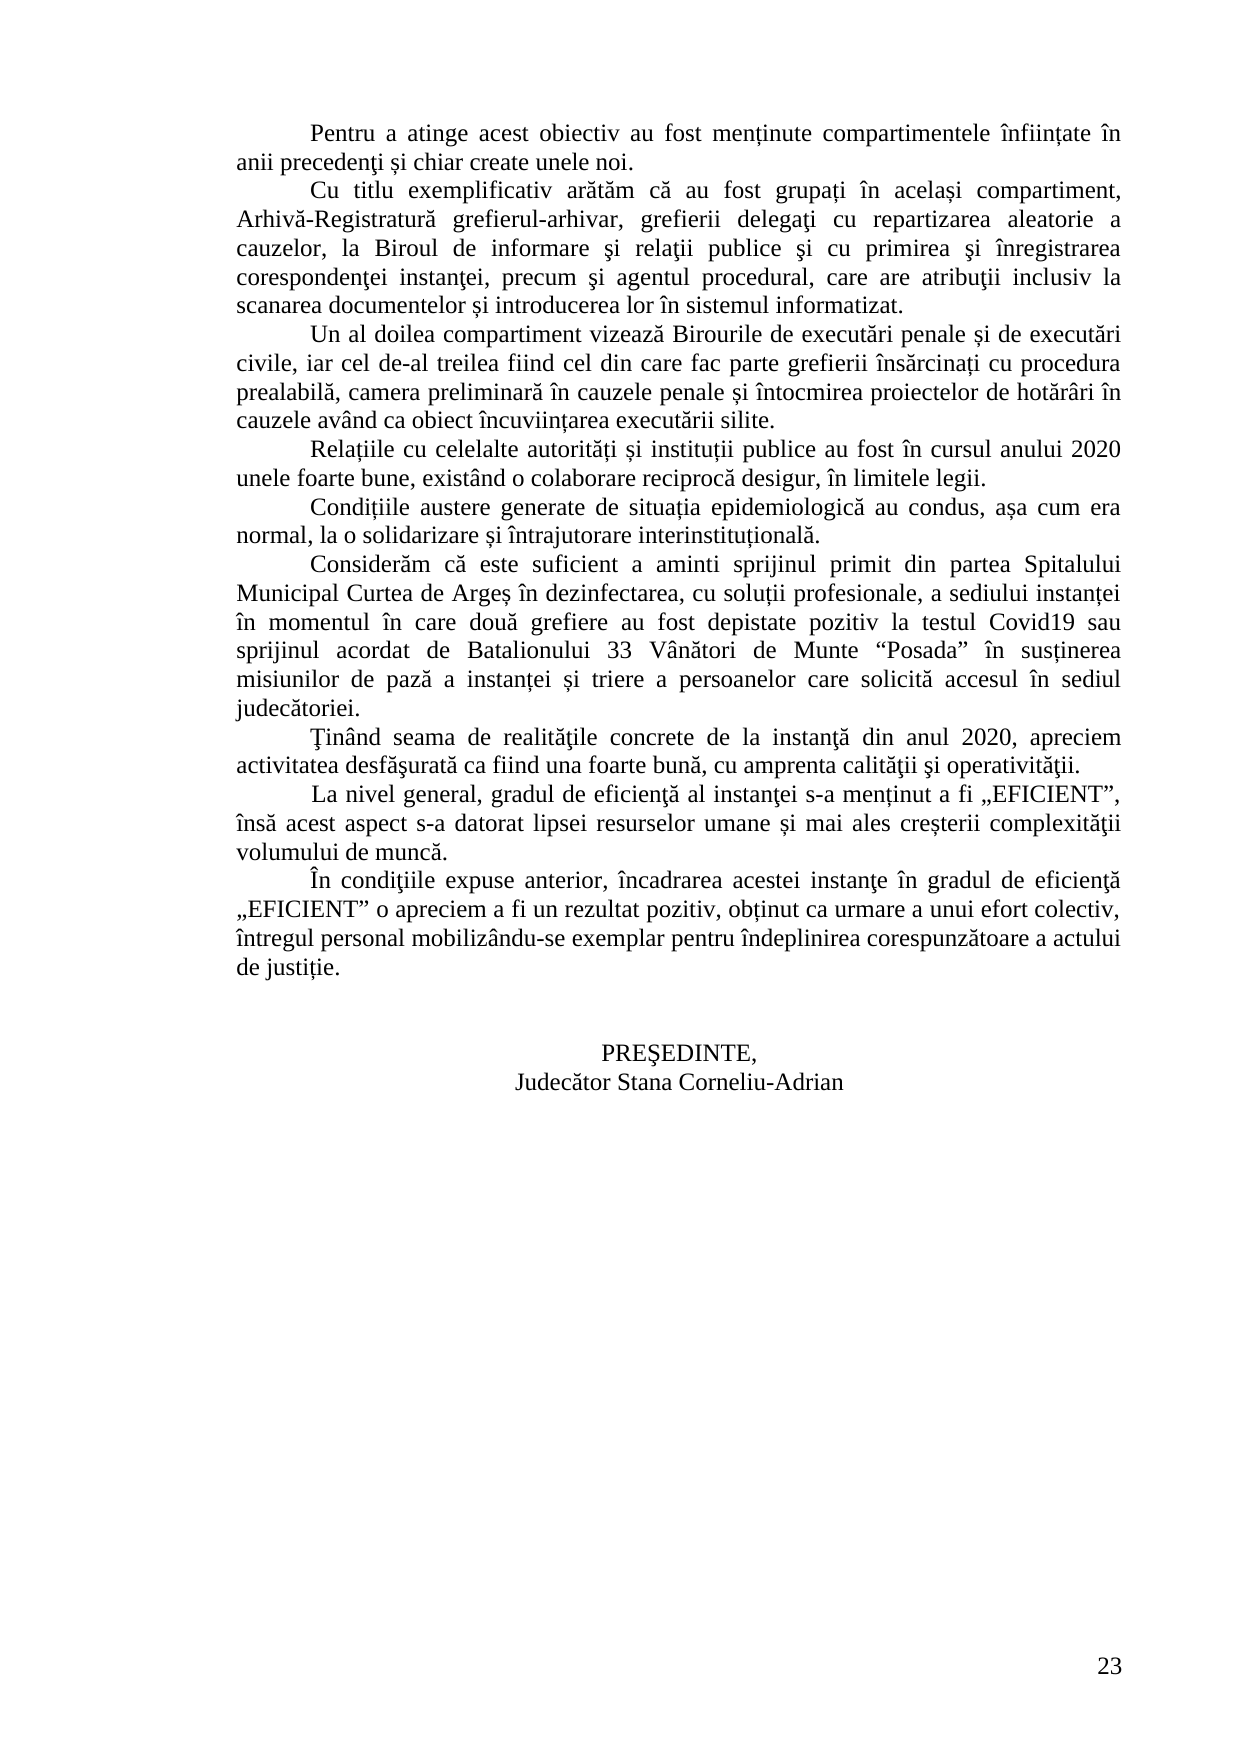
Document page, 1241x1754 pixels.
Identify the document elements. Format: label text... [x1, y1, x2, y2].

text Ţinând seama de realităţile concrete de la instanţă din anul 2020, apreciem activitatea desfăşurată ca fiind una foarte bună, cu amprenta calităţii şi operativităţii. [236, 722, 1122, 779]
text La nivel general, gradul de eficienţă al instanţei s-a menținut a fi „EFICIENT”, însă acest aspect s-a datorat lipsei resurselor umane și mai ales creșterii complexităţii volumului de muncă. [236, 779, 1122, 866]
text Considerăm că este suficient a aminti sprijinul primit din partea Spitalului Municipal Curtea de Argeș în dezinfectarea, cu soluții profesionale, a sediului instanței în momentul în care două grefiere au fost depistate pozitiv la testul Covid19 sau sprijinul acordat de Batalionului 33 Vânători de Munte “Posada” în susținerea misiunilor de pază a instanței și triere a persoanelor care solicită accesul în sediul judecătoriei. [236, 549, 1122, 722]
text Un al doilea compartiment vizează Birourile de executări penale și de executări civile, iar cel de-al treilea fiind cel din care fac parte grefierii însărcinați cu procedura prealabilă, camera preliminară în cauzele penale și întocmirea proiectelor de hotărâri în cauzele având ca obiect încuviințarea executării silite. [236, 319, 1122, 434]
text Condițiile austere generate de situația epidemiologică au condus, așa cum era normal, la o solidarizare și întrajutorare interinstituțională. [236, 492, 1122, 549]
text Relațiile cu celelalte autorități și instituții publice au fost în cursul anului 2020 unele foarte bune, existând o colaborare reciprocă desigur, în limitele legii. [236, 434, 1122, 492]
text Cu titlu exemplificativ arătăm că au fost grupați în același compartiment, Arhivă-Registratură grefierul-arhivar, grefierii delegaţi cu repartizarea aleatorie a cauzelor, la Biroul de informare şi relaţii publice şi cu primirea şi înregistrarea corespondenţei instanţei, precum şi agentul procedural, care are atribuţii inclusiv la scanarea documentelor și introducerea lor în sistemul informatizat. [236, 176, 1122, 319]
text Judecător Stana Corneliu-Adrian [236, 1067, 1122, 1096]
text Pentru a atinge acest obiectiv au fost menținute compartimentele înființate în anii precedenţi și chiar create unele noi. [236, 118, 1122, 176]
text În condiţiile expuse anterior, încadrarea acestei instanţe în gradul de eficienţă „EFICIENT” o apreciem a fi un rezultat pozitiv, obținut ca urmare a unui efort colectiv, întregul personal mobilizându-se exemplar pentru îndeplinirea corespunzătoare a actului de justiție. [236, 866, 1122, 981]
text PREŞEDINTE, [236, 1038, 1122, 1067]
